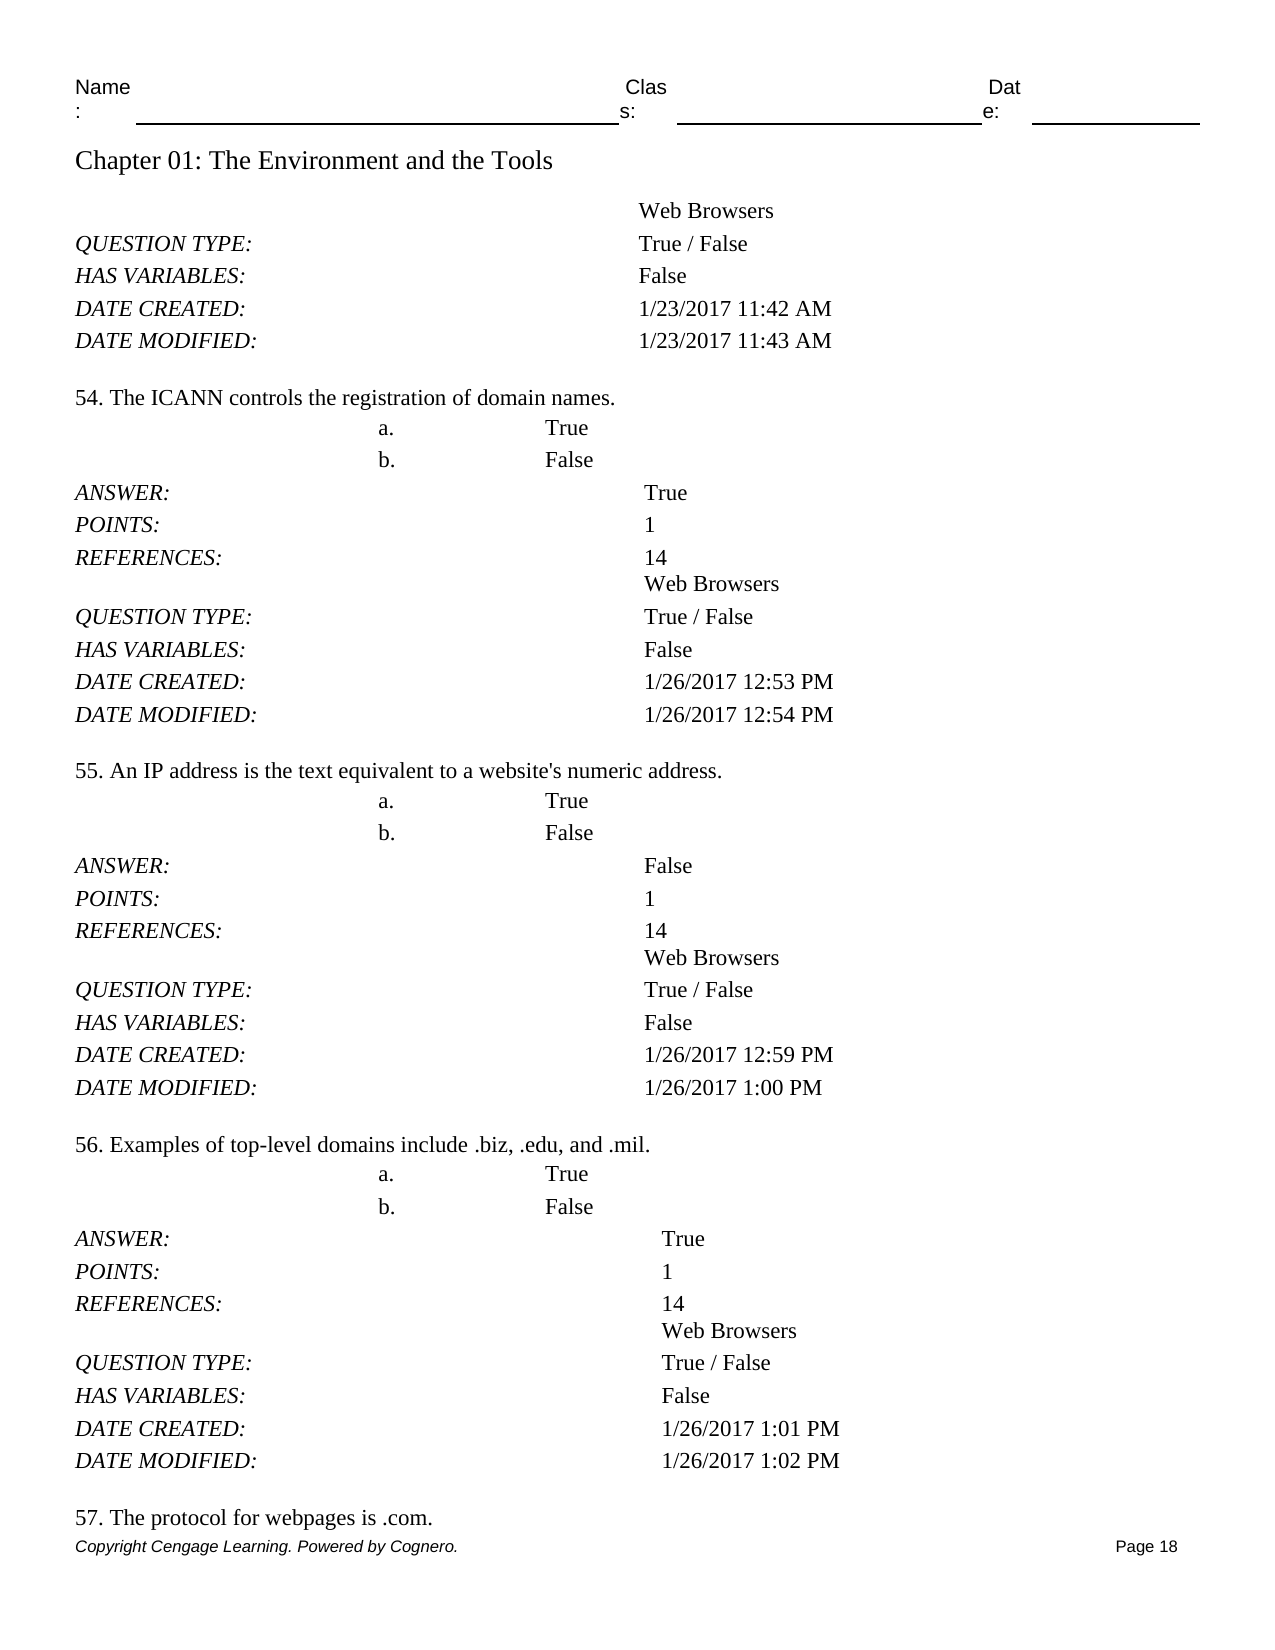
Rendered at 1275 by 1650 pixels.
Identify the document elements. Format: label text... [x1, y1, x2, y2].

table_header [75, 194, 1200, 357]
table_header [75, 1504, 1200, 1530]
table_header 56. Examples of top-level domains include .biz, .edu, and .mil. [75, 1131, 1200, 1477]
table_header 54. The ICANN controls the registration of domain names. [75, 384, 1200, 730]
table_header 55. An IP address is the text equivalent to a website's numeric address. [75, 758, 1200, 1104]
